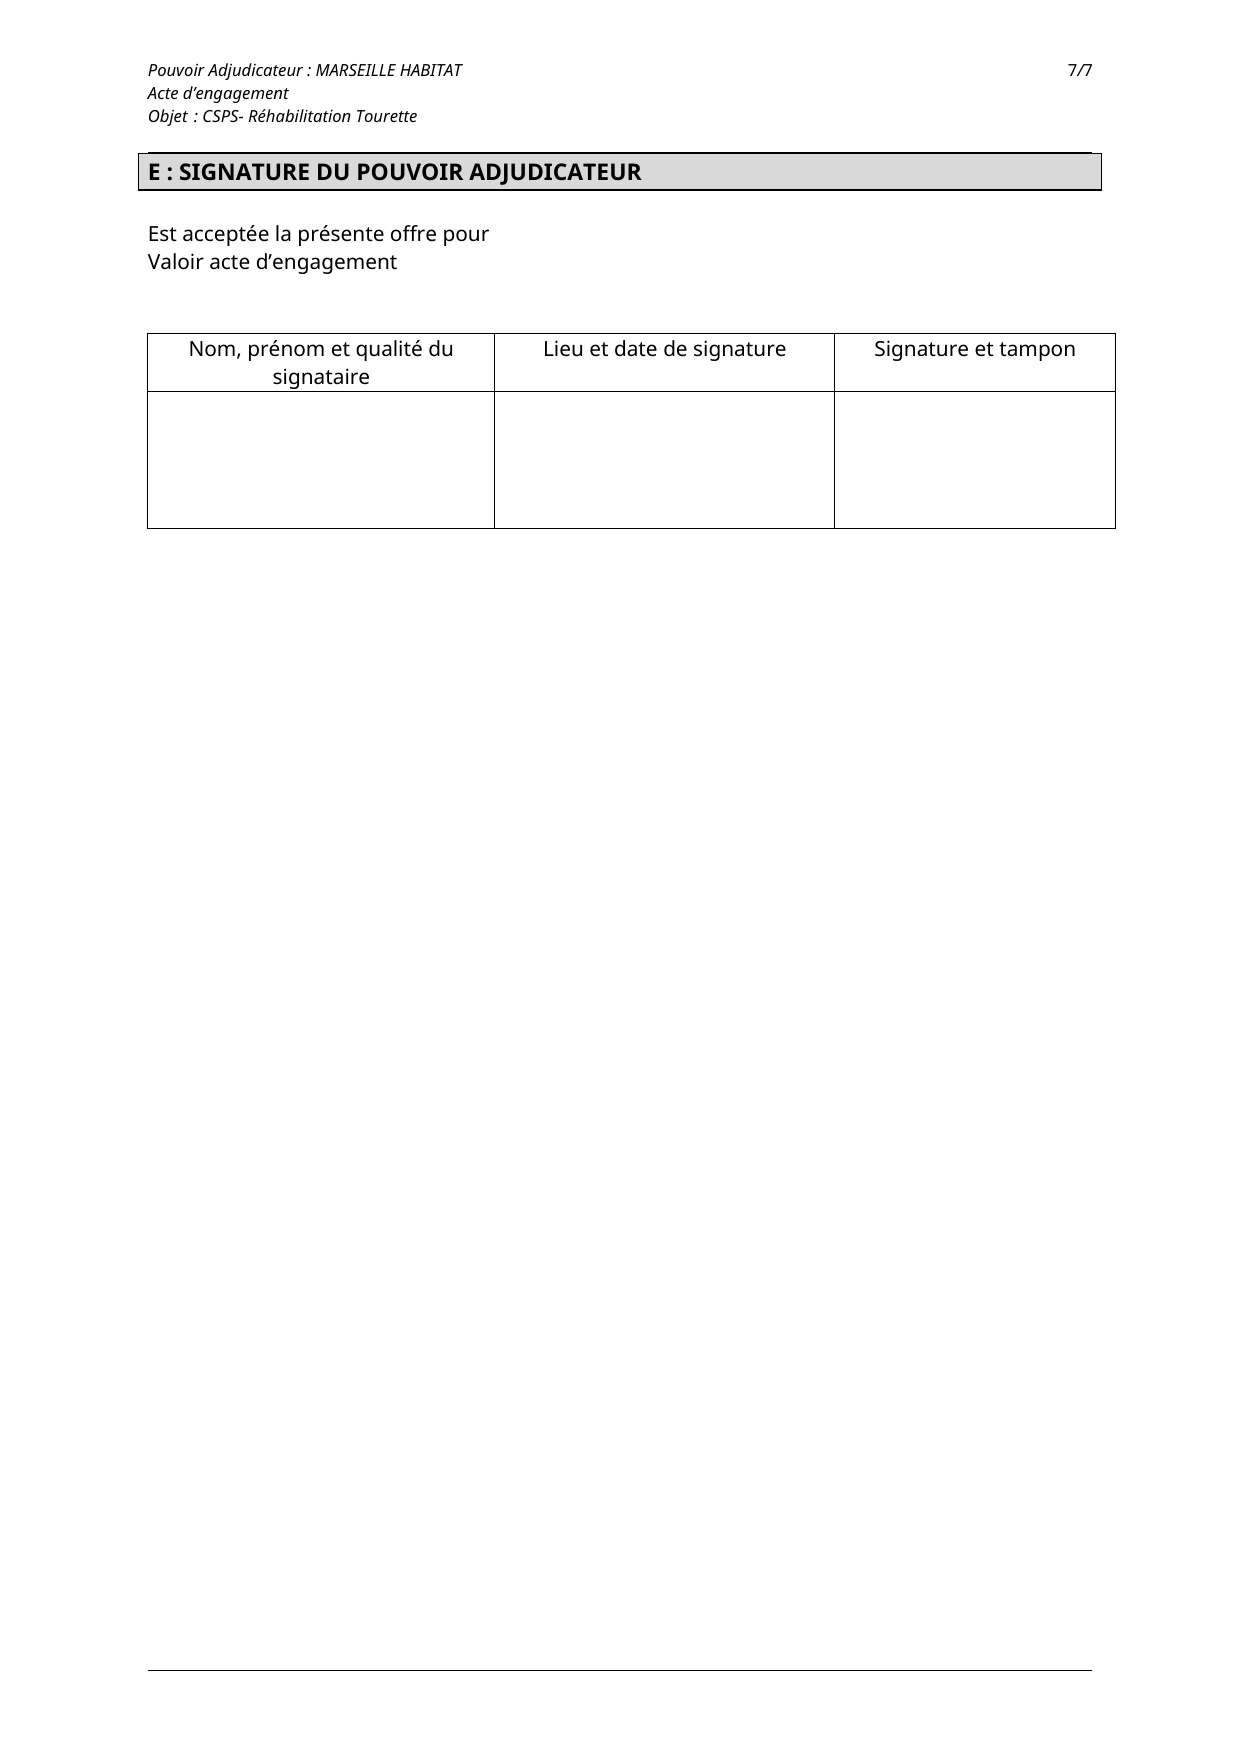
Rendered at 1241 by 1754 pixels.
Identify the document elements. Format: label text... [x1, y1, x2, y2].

table_cell [148, 392, 494, 528]
table_header Nom, prénom et qualité du signataire [148, 334, 494, 391]
text E : SIGNATURE DU POUVOIR ADJUDICATEUR [139, 154, 1101, 189]
table_cell [835, 392, 1115, 528]
table_header Signature et tampon [835, 334, 1115, 391]
text Valoir acte d’engagement [148, 247, 1092, 276]
table_header Lieu et date de signature [495, 334, 834, 391]
table_cell [495, 392, 834, 528]
text Est acceptée la présente offre pour [148, 219, 1092, 247]
